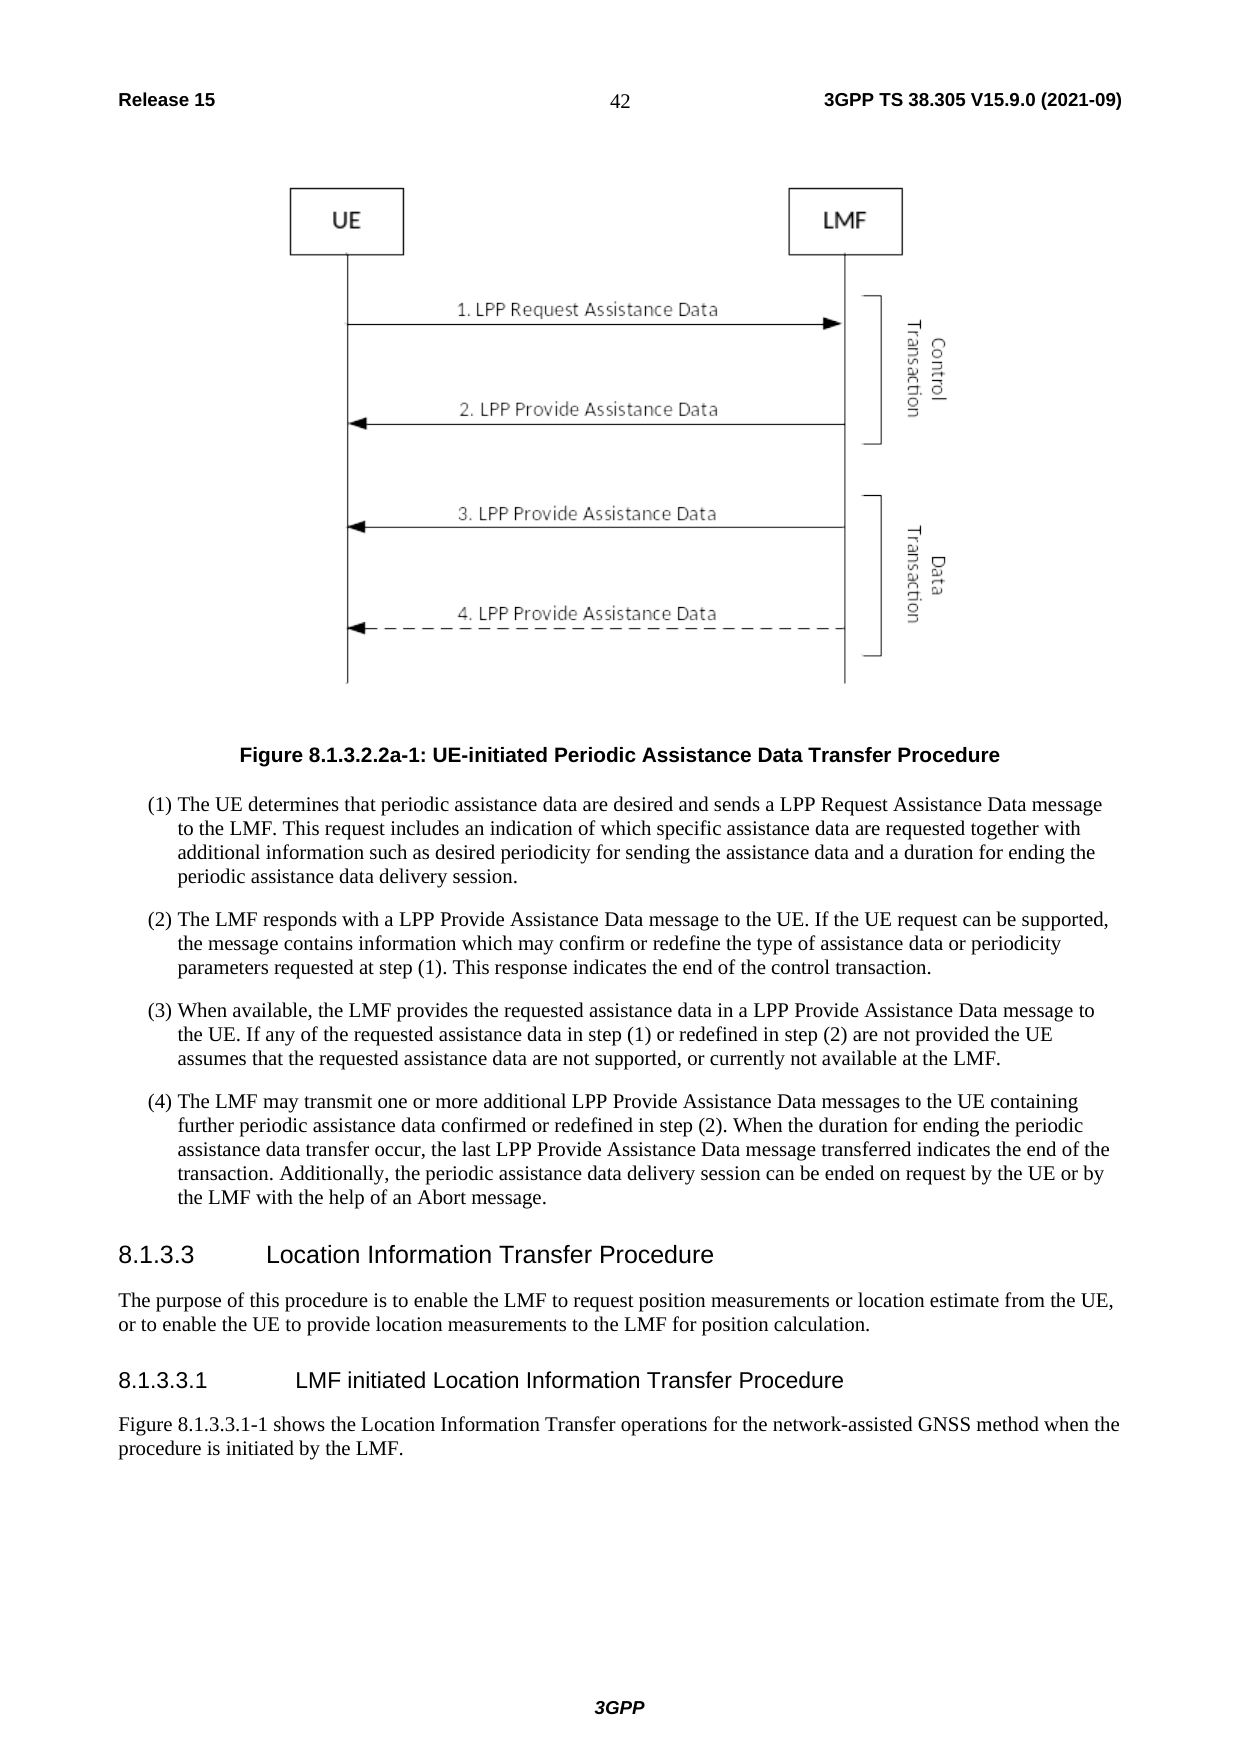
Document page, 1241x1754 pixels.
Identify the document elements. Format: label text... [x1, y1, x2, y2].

subtitle 8.1.3.3 Location Information Transfer Procedure [118, 1240, 1122, 1269]
text (2) The LMF responds with a LPP Provide Assistance Data message to the UE. If the UE request can be supported, the message contains information which may confirm or redefine the type of assistance data or periodicity parameters requested at step (1). This response indicates the end of the control transaction. [148, 907, 1122, 979]
text (4) The LMF may transmit one or more additional LPP Provide Assistance Data messages to the UE containing further periodic assistance data confirmed or redefined in step (2). When the duration for ending the periodic assistance data transfer occur, the last LPP Provide Assistance Data message transferred indicates the end of the transaction. Additionally, the periodic assistance data delivery session can be ended on request by the UE or by the LMF with the help of an Abort message. [148, 1089, 1122, 1209]
text (1) The UE determines that periodic assistance data are desired and sends a LPP Request Assistance Data message to the LMF. This request includes an indication of which specific assistance data are requested together with additional information such as desired periodicity for sending the assistance data and a duration for ending the periodic assistance data delivery session. [148, 792, 1122, 888]
text Figure 8.1.3.3.1-1 shows the Location Information Transfer operations for the network-assisted GNSS method when the procedure is initiated by the LMF. [118, 1412, 1122, 1460]
text Figure 8.1.3.2.2a-1: UE-initiated Periodic Assistance Data Transfer Procedure [118, 743, 1122, 767]
text The purpose of this procedure is to enable the LMF to request position measurements or location estimate from the UE, or to enable the UE to provide location measurements to the LMF for position calculation. [118, 1288, 1122, 1336]
subtitle 8.1.3.3.1 LMF initiated Location Information Transfer Procedure [118, 1367, 1122, 1393]
text (3) When available, the LMF provides the requested assistance data in a LPP Provide Assistance Data message to the UE. If any of the requested assistance data in step (1) or redefined in step (2) are not provided the UE assumes that the requested assistance data are not supported, or currently not available at the LMF. [148, 998, 1122, 1070]
